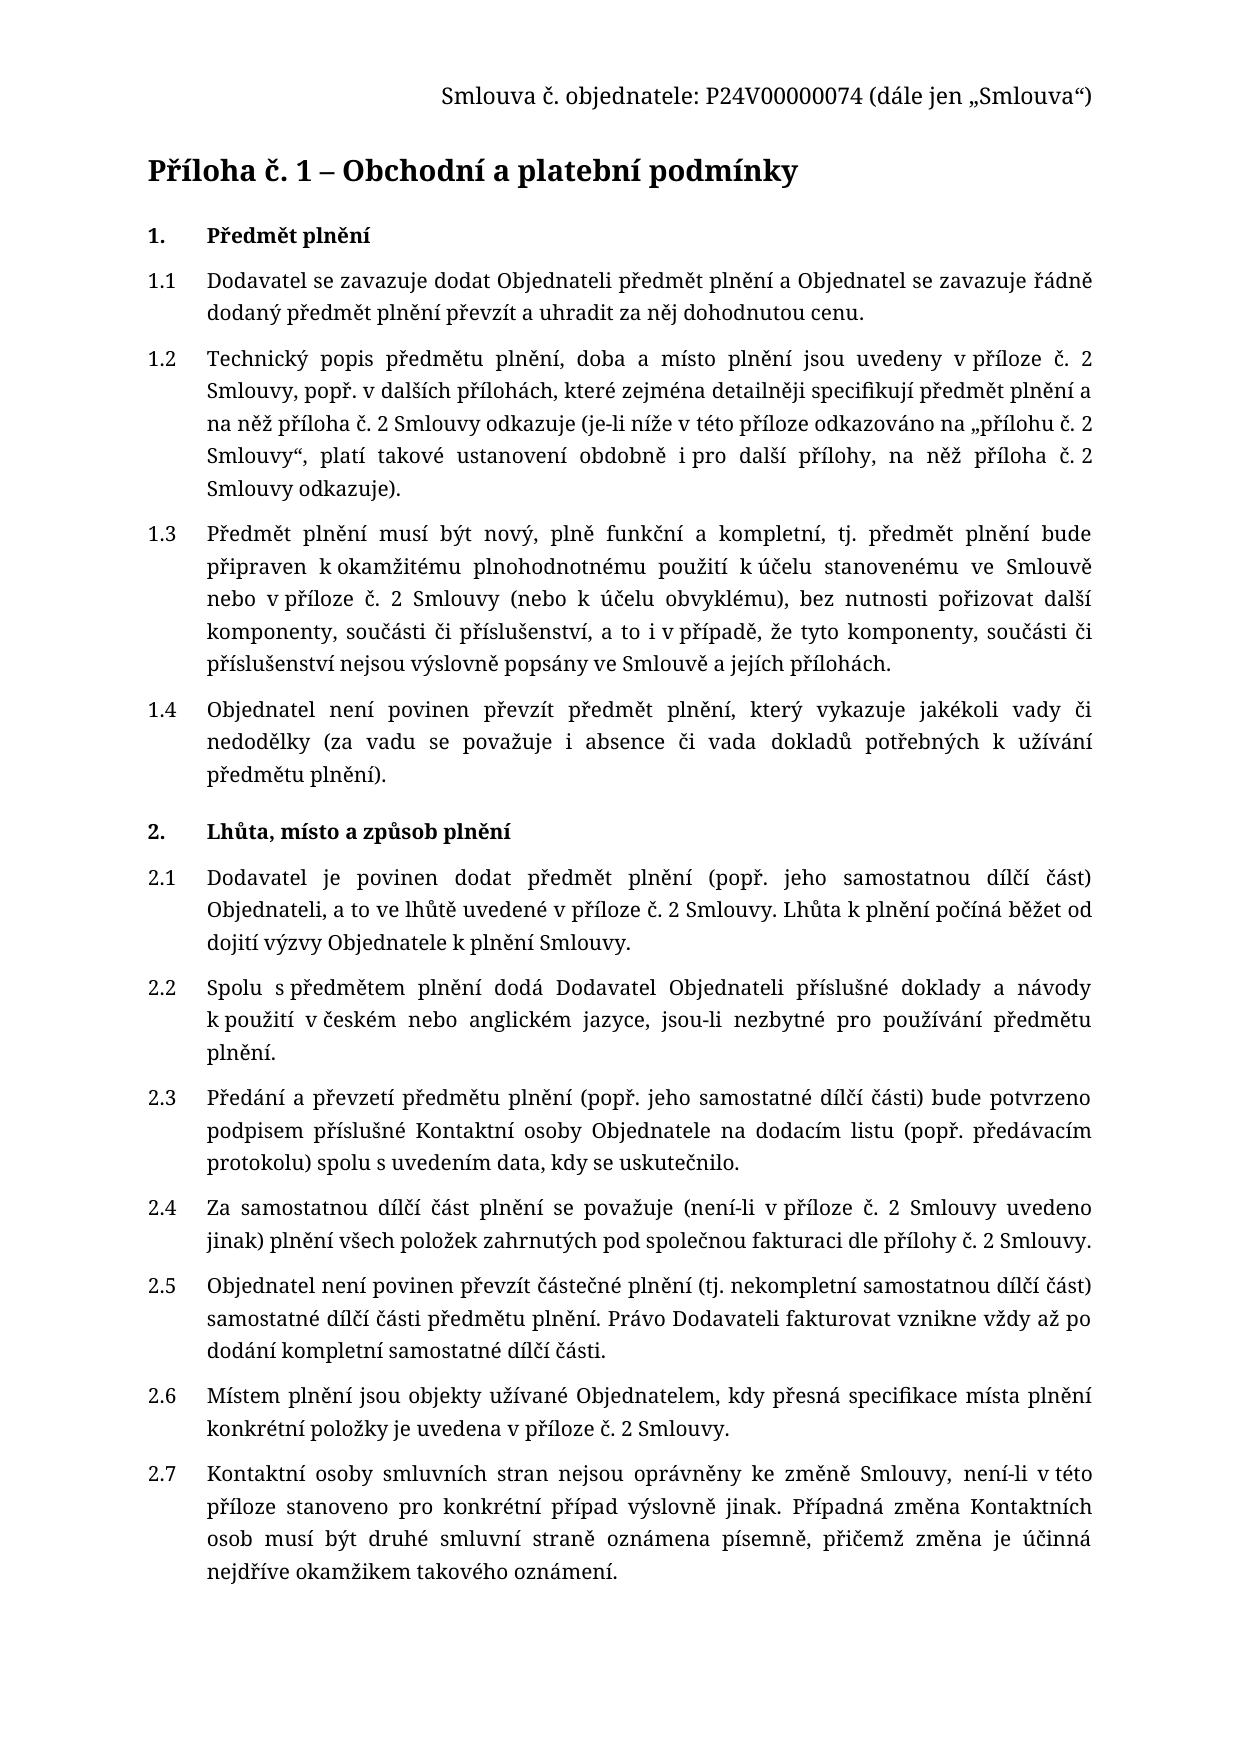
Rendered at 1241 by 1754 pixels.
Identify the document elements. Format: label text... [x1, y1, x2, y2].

list Místem plnění jsou objekty užívané Objednatelem, kdy přesná specifikace místa plnění konkrétní položky je uvedena v příloze č. 2 Smlouvy. [148, 1382, 1093, 1443]
list Technický popis předmětu plnění, doba a místo plnění jsou uvedeny v příloze č. 2 Smlouvy, popř. v dalších přílohách, které zejména detailněji specifikují předmět plnění a na něž příloha č. 2 Smlouvy odkazuje (je-li níže v této příloze odkazováno na „přílohu č. 2 Smlouvy“, platí takové ustanovení obdobně i pro další přílohy, na něž příloha č. 2 Smlouvy odkazuje). [148, 344, 1093, 502]
list Kontaktní osoby smluvních stran nejsou oprávněny ke změně Smlouvy, není-li v této příloze stanoveno pro konkrétní případ výslovně jinak. Případná změna Kontaktních osob musí být druhé smluvní straně oznámena písemně, přičemž změna je účinná nejdříve okamžikem takového oznámení. [148, 1459, 1093, 1586]
list Lhůta, místo a způsob plnění [148, 817, 1093, 846]
list Objednatel není povinen převzít předmět plnění, který vykazuje jakékoli vady či nedodělky (za vadu se považuje i absence či vada dokladů potřebných k užívání předmětu plnění). [148, 695, 1093, 788]
text Příloha č. 1 – Obchodní a platební podmínky [148, 150, 1093, 190]
list Předání a převzetí předmětu plnění (popř. jeho samostatné dílčí části) bude potvrzeno podpisem příslušné Kontaktní osoby Objednatele na dodacím listu (popř. předávacím protokolu) spolu s uvedením data, kdy se uskutečnilo. [148, 1083, 1093, 1177]
list Dodavatel je povinen dodat předmět plnění (popř. jeho samostatnou dílčí část) Objednateli, a to ve lhůtě uvedené v příloze č. 2 Smlouvy. Lhůta k plnění počíná běžet od dojití výzvy Objednatele k plnění Smlouvy. [148, 863, 1093, 956]
list Dodavatel se zavazuje dodat Objednateli předmět plnění a Objednatel se zavazuje řádně dodaný předmět plnění převzít a uhradit za něj dohodnutou cenu. [148, 266, 1093, 327]
list Za samostatnou dílčí část plnění se považuje (není-li v příloze č. 2 Smlouvy uvedeno jinak) plnění všech položek zahrnutých pod společnou fakturaci dle přílohy č. 2 Smlouvy. [148, 1193, 1093, 1254]
list Objednatel není povinen převzít částečné plnění (tj. nekompletní samostatnou dílčí část) samostatné dílčí části předmětu plnění. Právo Dodavateli fakturovat vznikne vždy až po dodání kompletní samostatné dílčí části. [148, 1271, 1093, 1365]
list Předmět plnění [148, 221, 1093, 249]
list Předmět plnění musí být nový, plně funkční a kompletní, tj. předmět plnění bude připraven k okamžitému plnohodnotnému použití k účelu stanovenému ve Smlouvě nebo v příloze č. 2 Smlouvy (nebo k účelu obvyklému), bez nutnosti pořizovat další komponenty, součásti či příslušenství, a to i v případě, že tyto komponenty, součásti či příslušenství nejsou výslovně popsány ve Smlouvě a jejích přílohách. [148, 519, 1093, 678]
list Spolu s předmětem plnění dodá Dodavatel Objednateli příslušné doklady a návody k použití v českém nebo anglickém jazyce, jsou-li nezbytné pro používání předmětu plnění. [148, 973, 1093, 1067]
